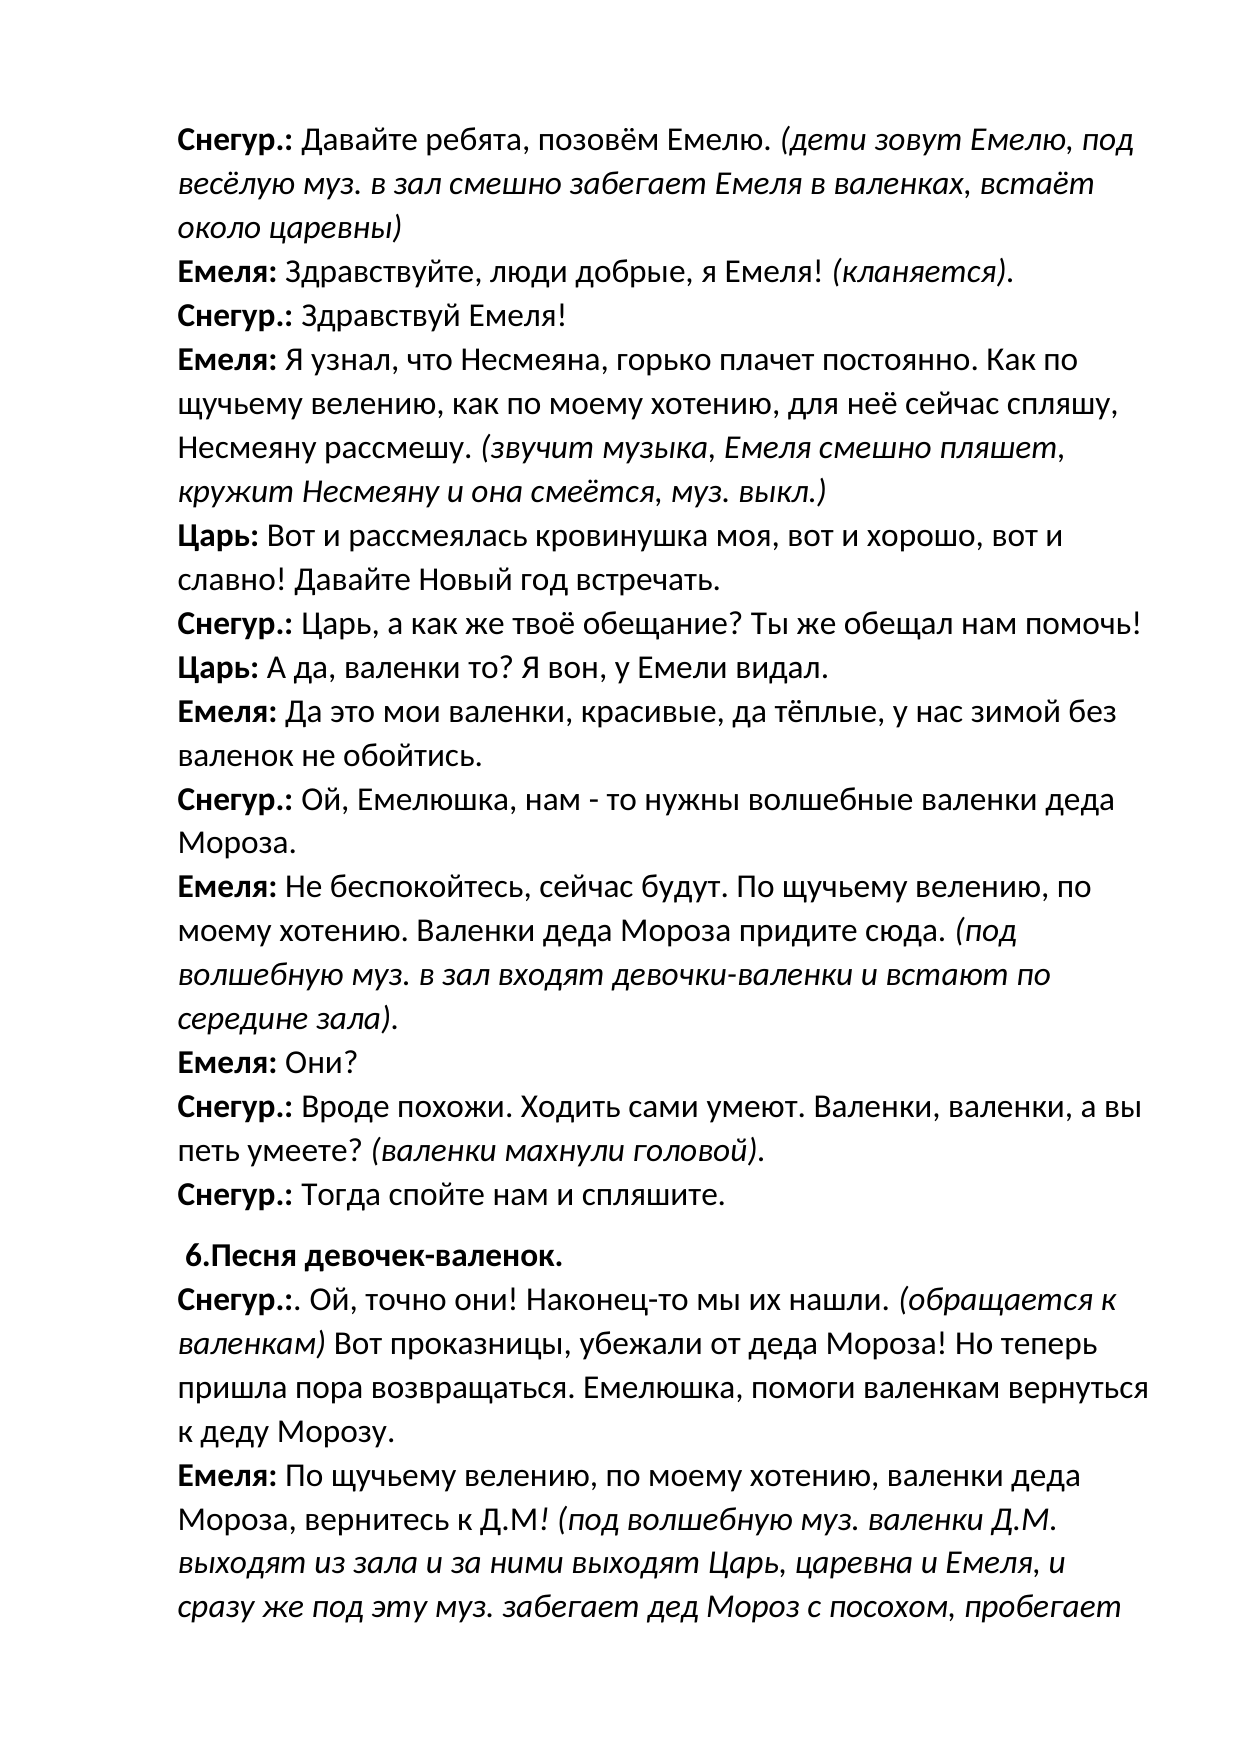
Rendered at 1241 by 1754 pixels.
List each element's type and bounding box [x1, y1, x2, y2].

text [177, 118, 1152, 1214]
text [177, 1234, 1152, 1626]
